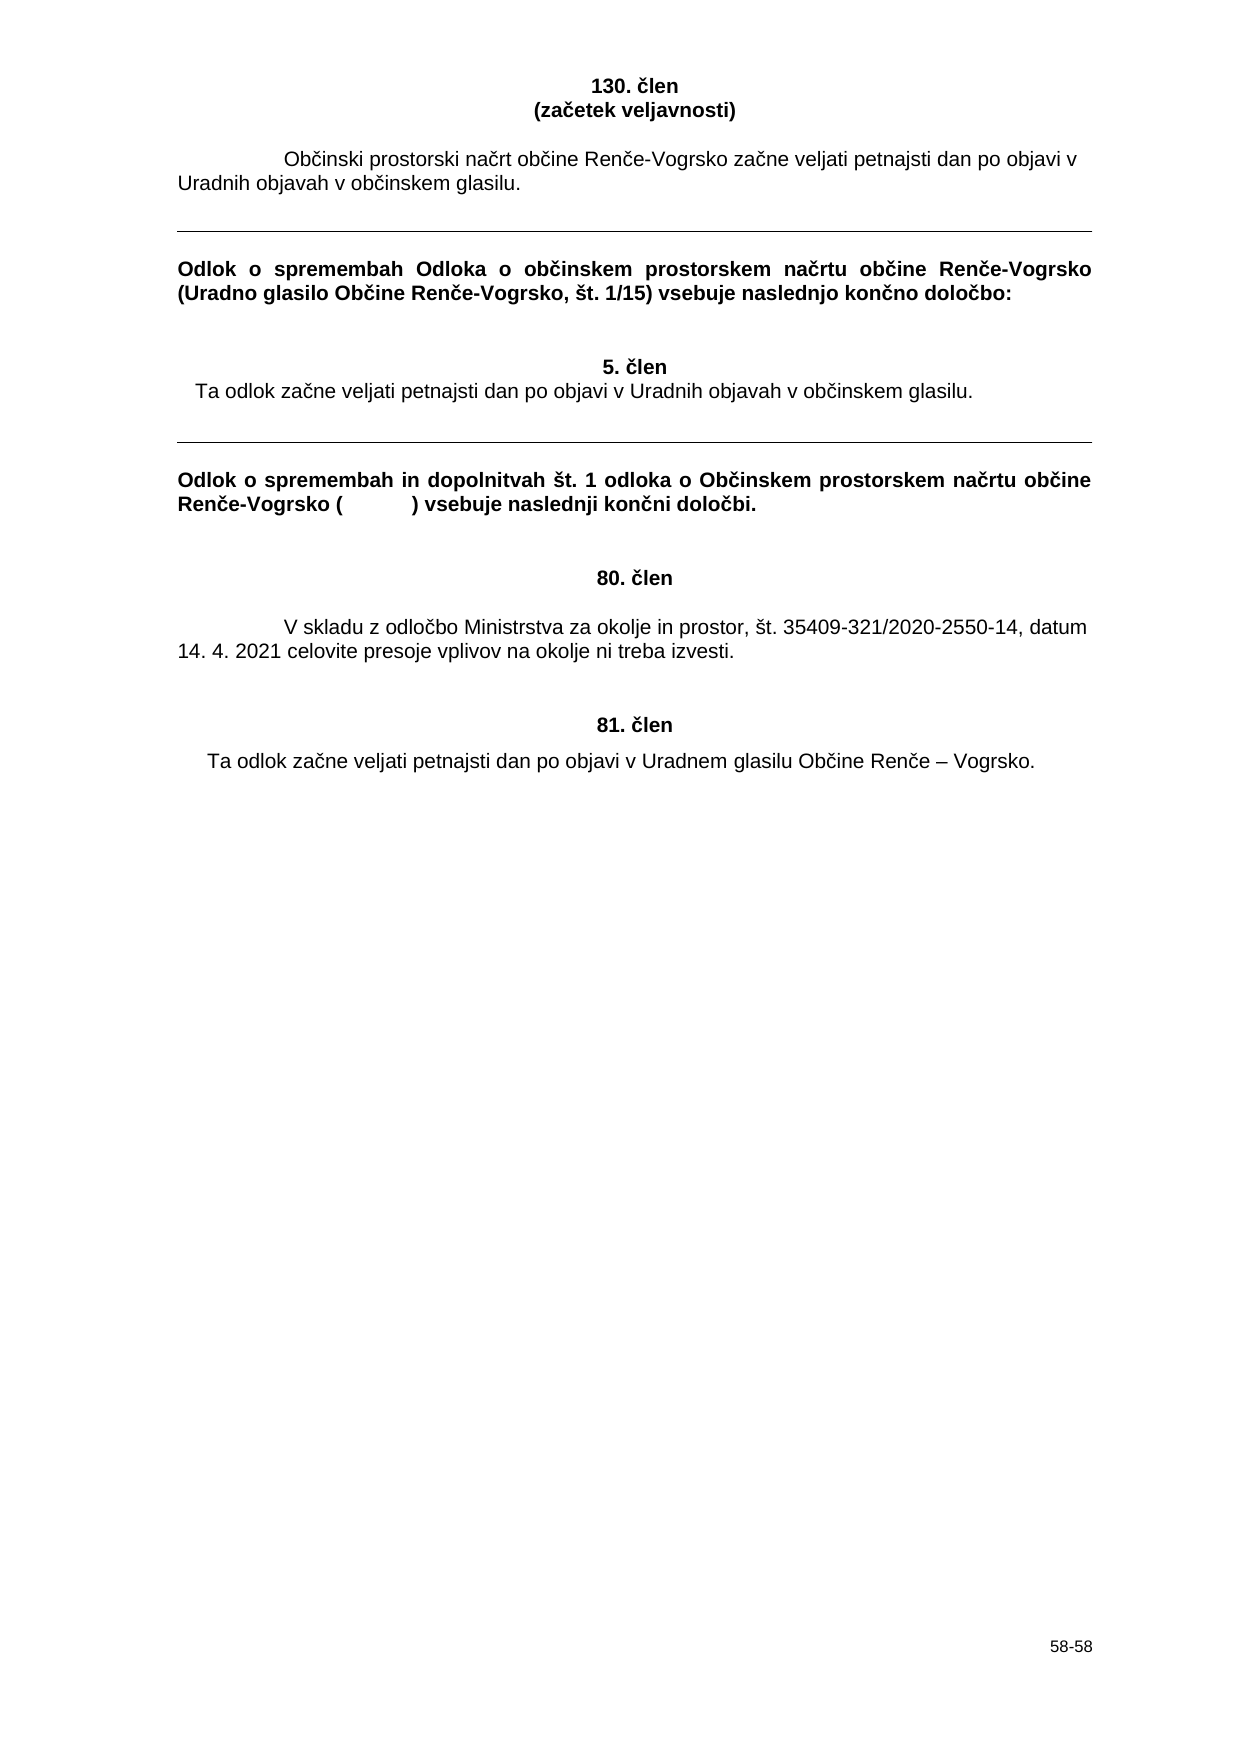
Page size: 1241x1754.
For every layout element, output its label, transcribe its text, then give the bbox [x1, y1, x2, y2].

text Ta odlok začne veljati petnajsti dan po objavi v Uradnih objavah v občinskem glasilu. [177, 379, 1092, 403]
text 81. člen [177, 712, 1092, 736]
text 130. člen [177, 74, 1092, 98]
text 80. člen [177, 566, 1092, 589]
text (začetek veljavnosti) [177, 98, 1092, 122]
text Občinski prostorski načrt občine Renče-Vogrsko začne veljati petnajsti dan po objavi v Uradnih objavah v občinskem glasilu. [177, 147, 1092, 195]
text 5. člen [177, 355, 1092, 379]
text V skladu z odločbo Ministrstva za okolje in prostor, št. 35409-321/2020-2550-14, datum 14. 4. 2021 celovite presoje vplivov na okolje ni treba izvesti. [177, 614, 1092, 662]
text Ta odlok začne veljati petnajsti dan po objavi v Uradnem glasilu Občine Renče – Vogrsko. [177, 749, 1092, 773]
list Odlok o spremembah Odloka o občinskem prostorskem načrtu občine Renče-Vogrsko (Uradno glasilo Občine Renče-Vogrsko, št. 1/15) vsebuje naslednjo končno določbo: [177, 257, 1092, 305]
list Odlok o spremembah in dopolnitvah št. 1 odloka o Občinskem prostorskem načrtu občine Renče-Vogrsko ( ) vsebuje naslednji končni določbi. [177, 468, 1092, 516]
